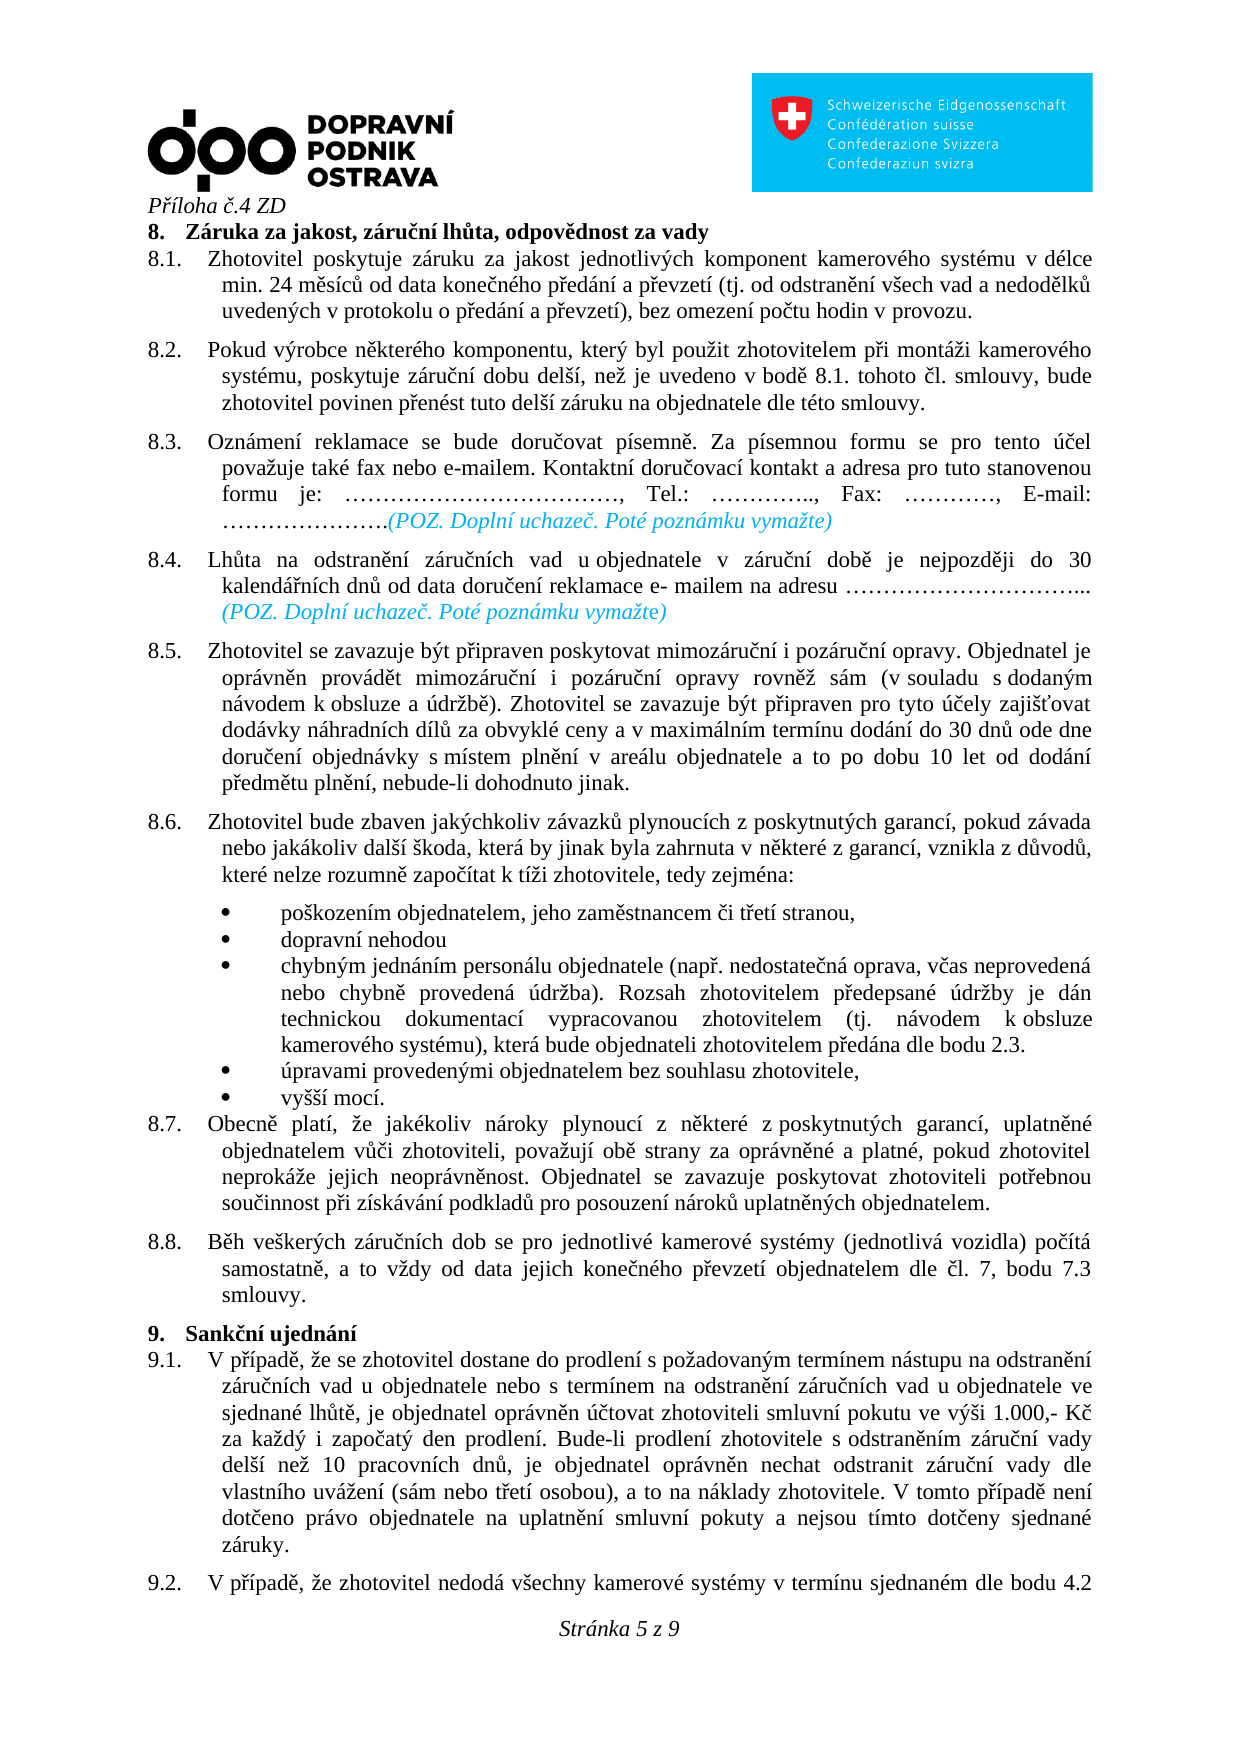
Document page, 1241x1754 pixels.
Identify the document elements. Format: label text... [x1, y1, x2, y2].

list Zhotovitel bude zbaven jakýchkoliv závazků plynoucích z poskytnutých garancí, pokud závada nebo jakákoliv další škoda, která by jinak byla zahrnuta v některé z garancí, vznikla z důvodů, které nelze rozumně započítat k tíži zhotovitele, tedy zejména: [148, 808, 1092, 887]
list Oznámení reklamace se bude doručovat písemně. Za písemnou formu se pro tento účel považuje také fax nebo e-mailem. Kontaktní doručovací kontakt a adresa pro tuto stanovenou formu je: ………………………………, Tel.: ………….., Fax: …………, E-mail: ………………….(POZ. Doplní uchazeč. Poté poznámku vymažte) [148, 428, 1092, 533]
list Zhotovitel poskytuje záruku za jakost jednotlivých komponent kamerového systému v délce min. 24 měsíců od data konečného předání a převzetí (tj. od odstranění všech vad a nedodělků uvedených v protokolu o předání a převzetí), bez omezení počtu hodin v provozu. [148, 245, 1092, 324]
list Sankční ujednání [148, 1320, 1092, 1346]
list vyšší mocí. [222, 1084, 1092, 1110]
picture [147, 109, 455, 192]
list Záruka za jakost, záruční lhůta, odpovědnost za vady [148, 218, 1092, 245]
list chybným jednáním personálu objednatele (např. nedostatečná oprava, včas neprovedená nebo chybně provedená údržba). Rozsah zhotovitelem předepsané údržby je dán technickou dokumentací vypracovanou zhotovitelem (tj. návodem k obsluze kamerového systému), která bude objednateli zhotovitelem předána dle bodu 2.3. [222, 952, 1092, 1058]
list úpravami provedenými objednatelem bez souhlasu zhotovitele, [222, 1058, 1092, 1084]
list Zhotovitel se zavazuje být připraven poskytovat mimozáruční i pozáruční opravy. Objednatel je oprávněn provádět mimozáruční i pozáruční opravy rovněž sám (v souladu s dodaným návodem k obsluze a údržbě). Zhotovitel se zavazuje být připraven pro tyto účely zajišťovat dodávky náhradních dílů za obvyklé ceny a v maximálním termínu dodání do 30 dnů ode dne doručení objednávky s místem plnění v areálu objednatele a to po dobu 10 let od dodání předmětu plnění, nebude-li dohodnuto jinak. [148, 637, 1092, 795]
list Pokud výrobce některého komponentu, který byl použit zhotovitelem při montáži kamerového systému, poskytuje záruční dobu delší, než je uvedeno v bodě 8.1. tohoto čl. smlouvy, bude zhotovitel povinen přenést tuto delší záruku na objednatele dle této smlouvy. [148, 336, 1092, 415]
list dopravní nehodou [222, 926, 1092, 952]
list Lhůta na odstranění záručních vad u objednatele v záruční době je nejpozději do 30 kalendářních dnů od data doručení reklamace e- mailem na adresu …………………………... (POZ. Doplní uchazeč. Poté poznámku vymažte) [148, 546, 1092, 625]
list Obecně platí, že jakékoliv nároky plynoucí z některé z poskytnutých garancí, uplatněné objednatelem vůči zhotoviteli, považují obě strany za oprávněné a platné, pokud zhotovitel neprokáže jejich neoprávněnost. Objednatel se zavazuje poskytovat zhotoviteli potřebnou součinnost při získávání podkladů pro posouzení nároků uplatněných objednatelem. [148, 1110, 1092, 1216]
picture [772, 97, 812, 140]
list poškozením objednatelem, jeho zaměstnancem či třetí stranou, [222, 899, 1092, 926]
list Běh veškerých záručních dob se pro jednotlivé kamerové systémy (jednotlivá vozidla) počítá samostatně, a to vždy od data jejich konečného převzetí objednatelem dle čl. 7, bodu 7.3 smlouvy. [148, 1228, 1092, 1307]
list V případě, že se zhotovitel dostane do prodlení s požadovaným termínem nástupu na odstranění záručních vad u objednatele nebo s termínem na odstranění záručních vad u objednatele ve sjednané lhůtě, je objednatel oprávněn účtovat zhotoviteli smluvní pokutu ve výši 1.000,- Kč za každý i započatý den prodlení. Bude-li prodlení zhotovitele s odstraněním záruční vady delší než 10 pracovních dnů, je objednatel oprávněn nechat odstranit záruční vady dle vlastního uvážení (sám nebo třetí osobou), a to na náklady zhotovitele. V tomto případě není dotčeno právo objednatele na uplatnění smluvní pokuty a nejsou tímto dotčeny sjednané záruky. [148, 1346, 1092, 1557]
